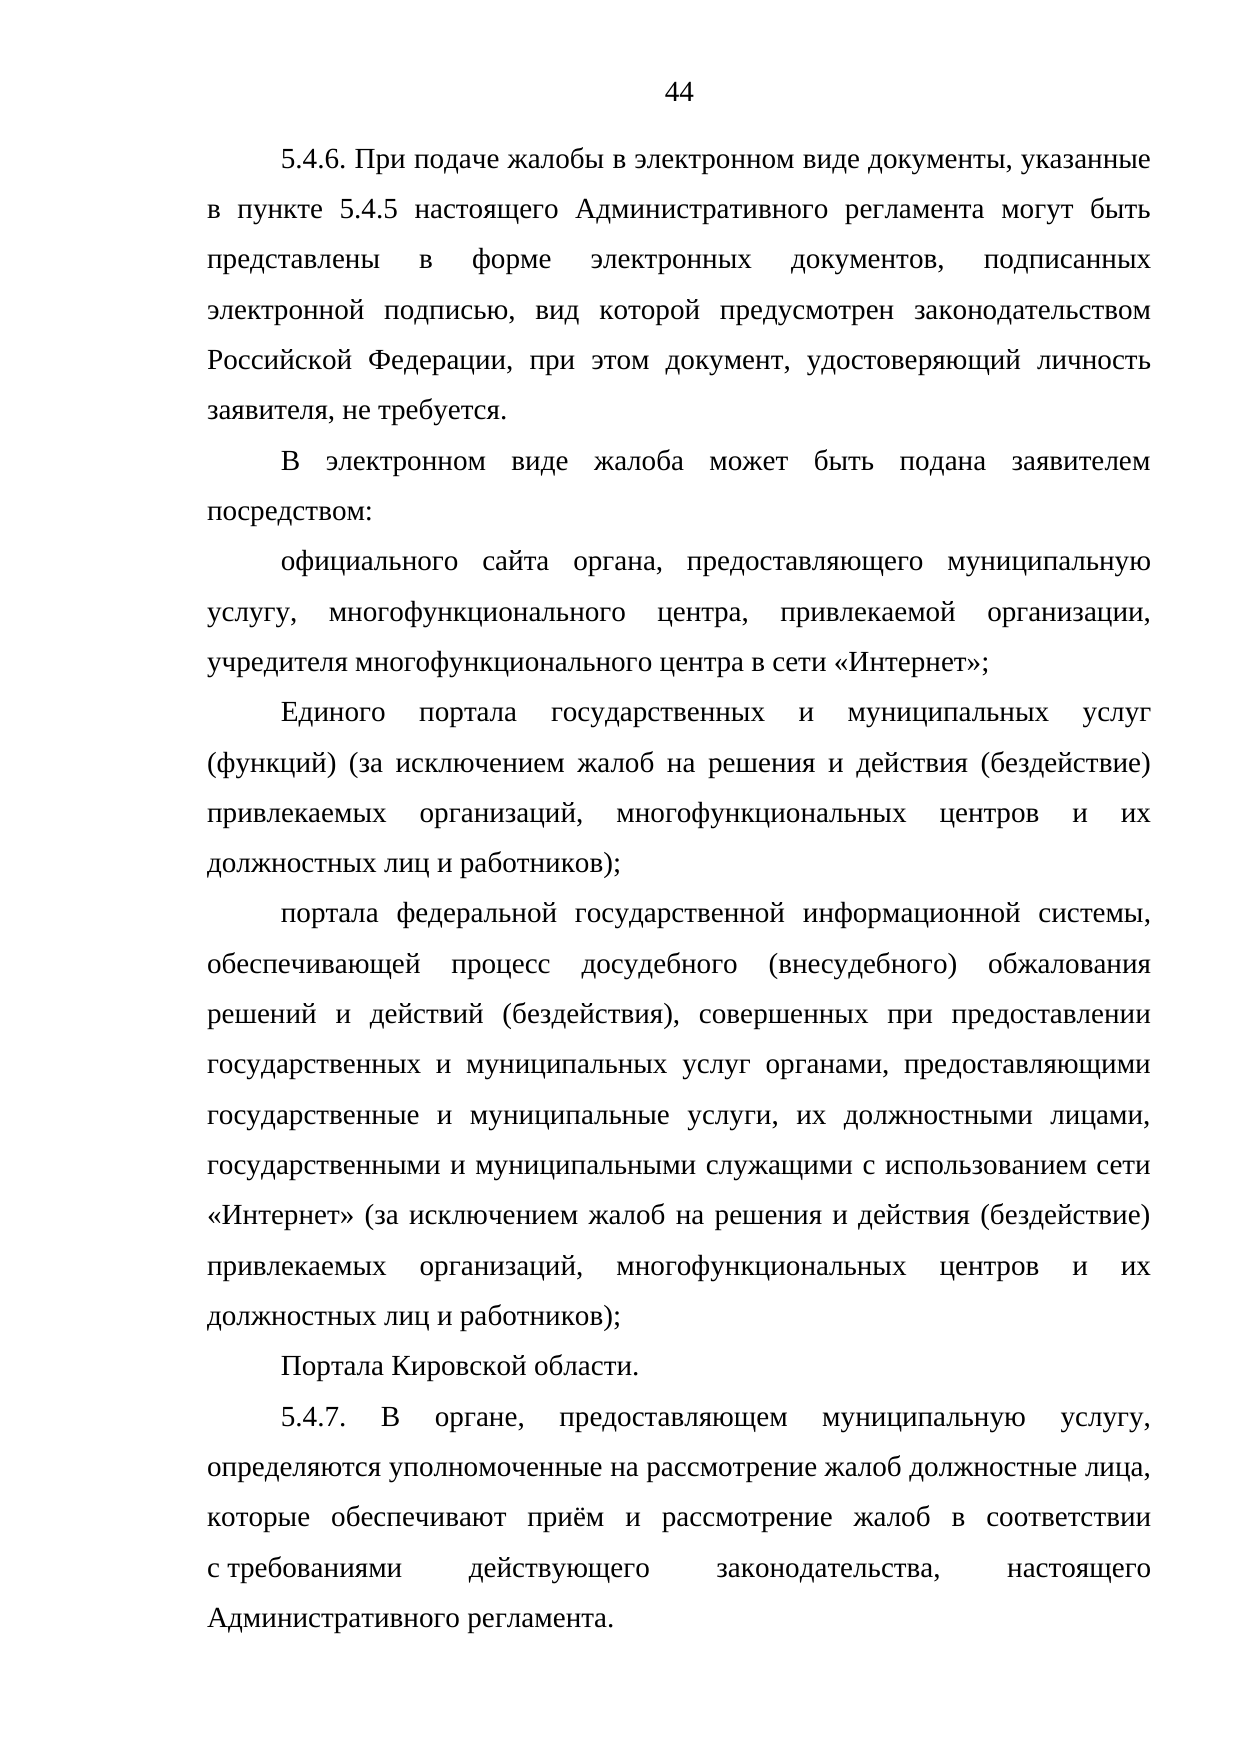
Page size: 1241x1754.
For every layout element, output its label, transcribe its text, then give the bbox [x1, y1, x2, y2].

text портала федеральной государственной информационной системы, обеспечивающей процесс досудебного (внесудебного) обжалования решений и действий (бездействия), совершенных при предоставлении государственных и муниципальных услуг органами, предоставляющими государственные и муниципальные услуги, их должностными лицами, государственными и муниципальными служащими с использованием сети «Интернет» (за исключением жалоб на решения и действия (бездействие) привлекаемых организаций, многофункциональных центров и их должностных лиц и работников); [207, 896, 1152, 1332]
text В электронном виде жалоба может быть подана заявителем посредством: [207, 443, 1152, 527]
text официального сайта органа, предоставляющего муниципальную услугу, многофункционального центра, привлекаемой организации, учредителя многофункционального центра в сети «Интернет»; [207, 543, 1152, 678]
text 5.4.7. В органе, предоставляющем муниципальную услугу, определяются уполномоченные на рассмотрение жалоб должностные лица, которые обеспечивают приём и рассмотрение жалоб в соответствии с требованиями действующего законодательства, настоящего Административного регламента. [207, 1399, 1152, 1633]
text Единого портала государственных и муниципальных услуг (функций) (за исключением жалоб на решения и действия (бездействие) привлекаемых организаций, многофункциональных центров и их должностных лиц и работников); [207, 694, 1152, 879]
text 5.4.6. При подаче жалобы в электронном виде документы, указанные в пункте 5.4.5 настоящего Административного регламента могут быть представлены в форме электронных документов, подписанных электронной подписью, вид которой предусмотрен законодательством Российской Федерации, при этом документ, удостоверяющий личность заявителя, не требуется. [207, 141, 1152, 426]
text Портала Кировской области. [207, 1348, 1152, 1382]
